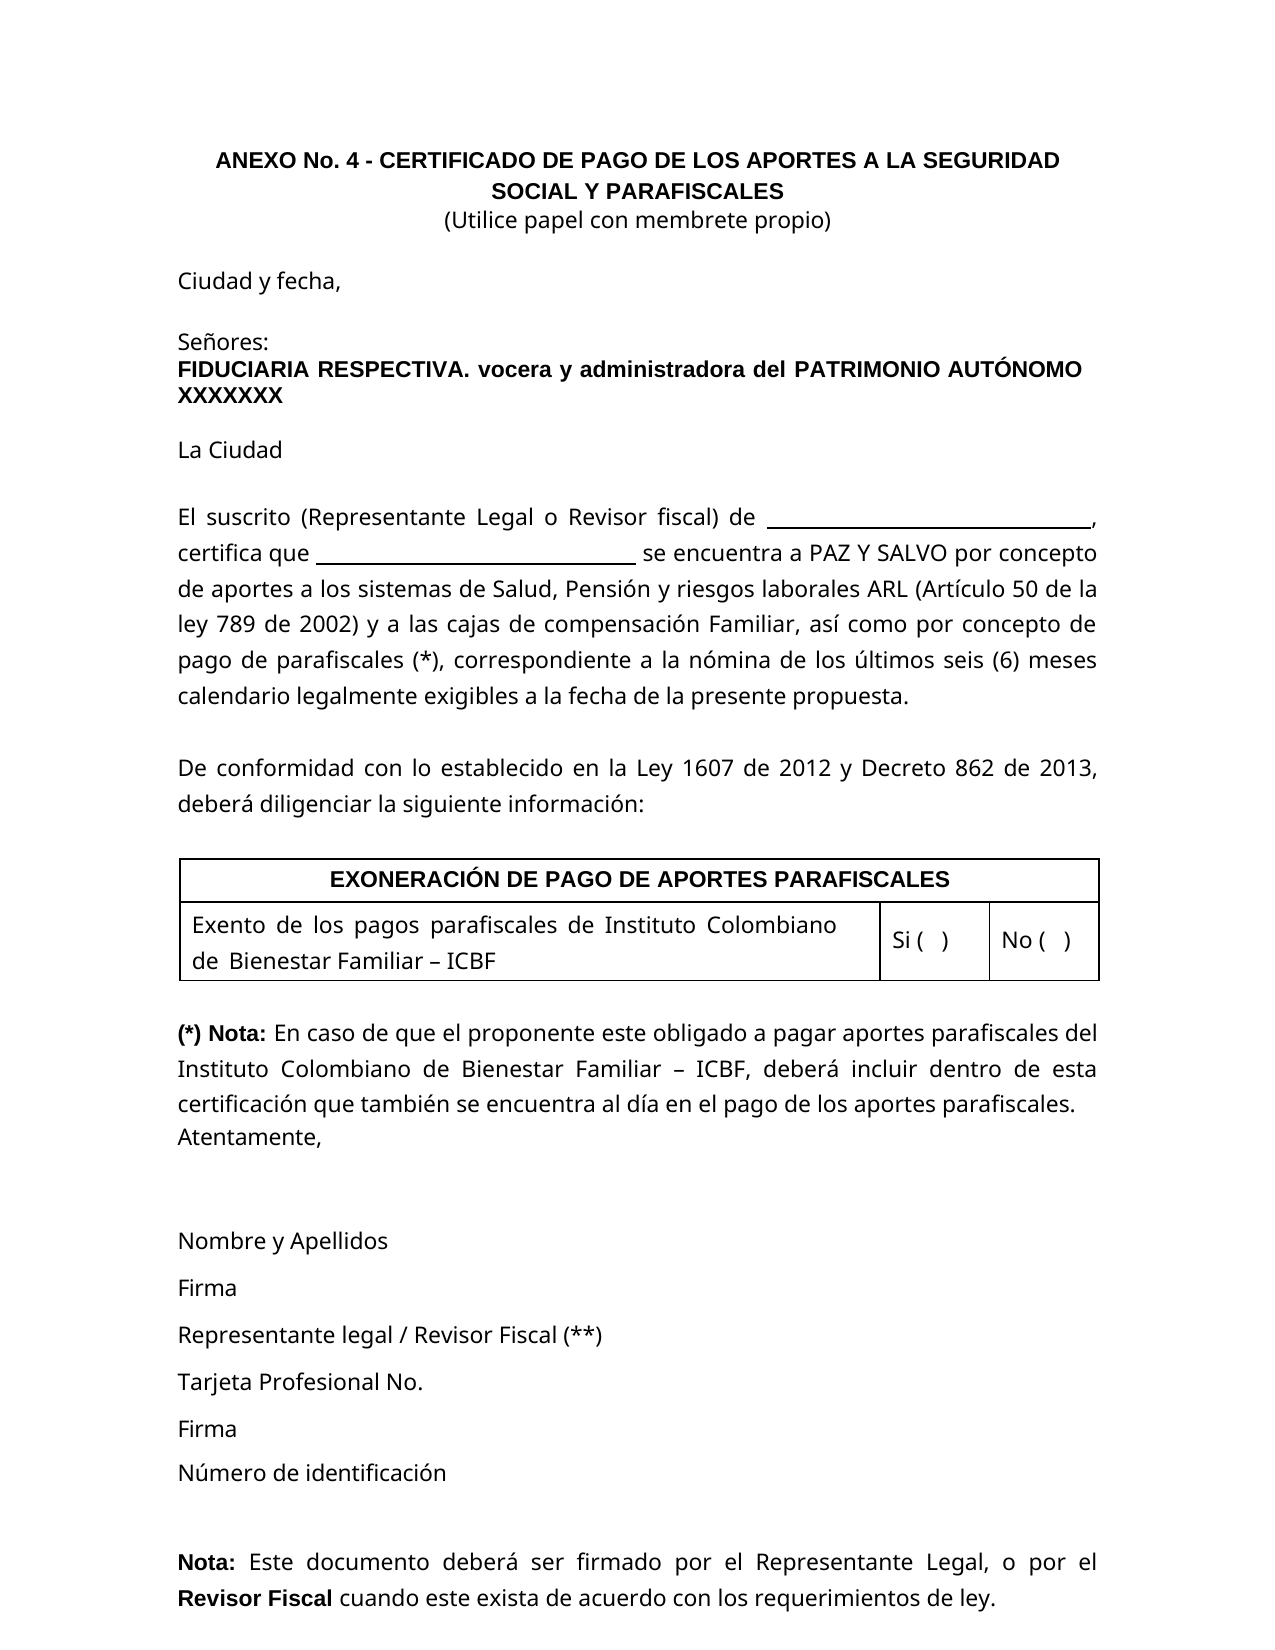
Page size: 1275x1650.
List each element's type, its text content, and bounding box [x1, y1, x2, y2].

subtitle ANEXO No. 4 - CERTIFICADO DE PAGO DE LOS APORTES A LA SEGURIDAD SOCIAL Y PARAFISCALES [176, 147, 1099, 204]
text De conformidad con lo establecido en la Ley 1607 de 2012 y Decreto 862 de 2013, deberá diligenciar la siguiente información: [177, 752, 1098, 819]
text Firma [177, 1413, 1125, 1444]
text Nombre y Apellidos Firma [177, 1225, 421, 1303]
text Atentamente, [177, 1124, 1125, 1151]
table_cell Si ( ) [881, 903, 989, 980]
subtitle FIDUCIARIA RESPECTIVA. vocera y administradora del PATRIMONIO AUTÓNOMO [177, 362, 1125, 381]
text Número de identificación [177, 1457, 1125, 1488]
table_cell No ( ) [990, 903, 1098, 980]
table_cell Exento de los pagos parafiscales de Instituto Colombiano de Bienestar Familiar – ICBF [181, 903, 879, 980]
text (Utilice papel con membrete propio) [176, 208, 1099, 234]
text El suscrito (Representante Legal o Revisor fiscal) de , certifica que se encuentra a PAZ Y SALVO por concepto de aportes a los sistemas de Salud, Pensión y riesgos laborales ARL (Artículo 50 de la ley 789 de 2002) y a las cajas de compensación Familiar, así como por concepto de pago de parafiscales (*), correspondiente a la nómina de los últimos seis (6) meses calendario legalmente exigibles a la fecha de la presente propuesta. [177, 501, 1098, 712]
text La Ciudad [177, 434, 1125, 465]
text (*) Nota: En caso de que el proponente este obligado a pagar aportes parafiscales del Instituto Colombiano de Bienestar Familiar – ICBF, deberá incluir dentro de esta certificación que también se encuentra al día en el pago de los aportes parafiscales. [177, 1017, 1098, 1120]
table_header EXONERACIÓN DE PAGO DE APORTES PARAFISCALES [181, 860, 1098, 901]
text XXXXXXX [177, 382, 1125, 408]
text Nota: Este documento deberá ser firmado por el Representante Legal, o por el Revisor Fiscal cuando este exista de acuerdo con los requerimientos de ley. [177, 1546, 1098, 1613]
text Representante legal / Revisor Fiscal (**) Tarjeta Profesional No. [177, 1319, 650, 1397]
text Ciudad y fecha, Señores: [177, 241, 421, 362]
